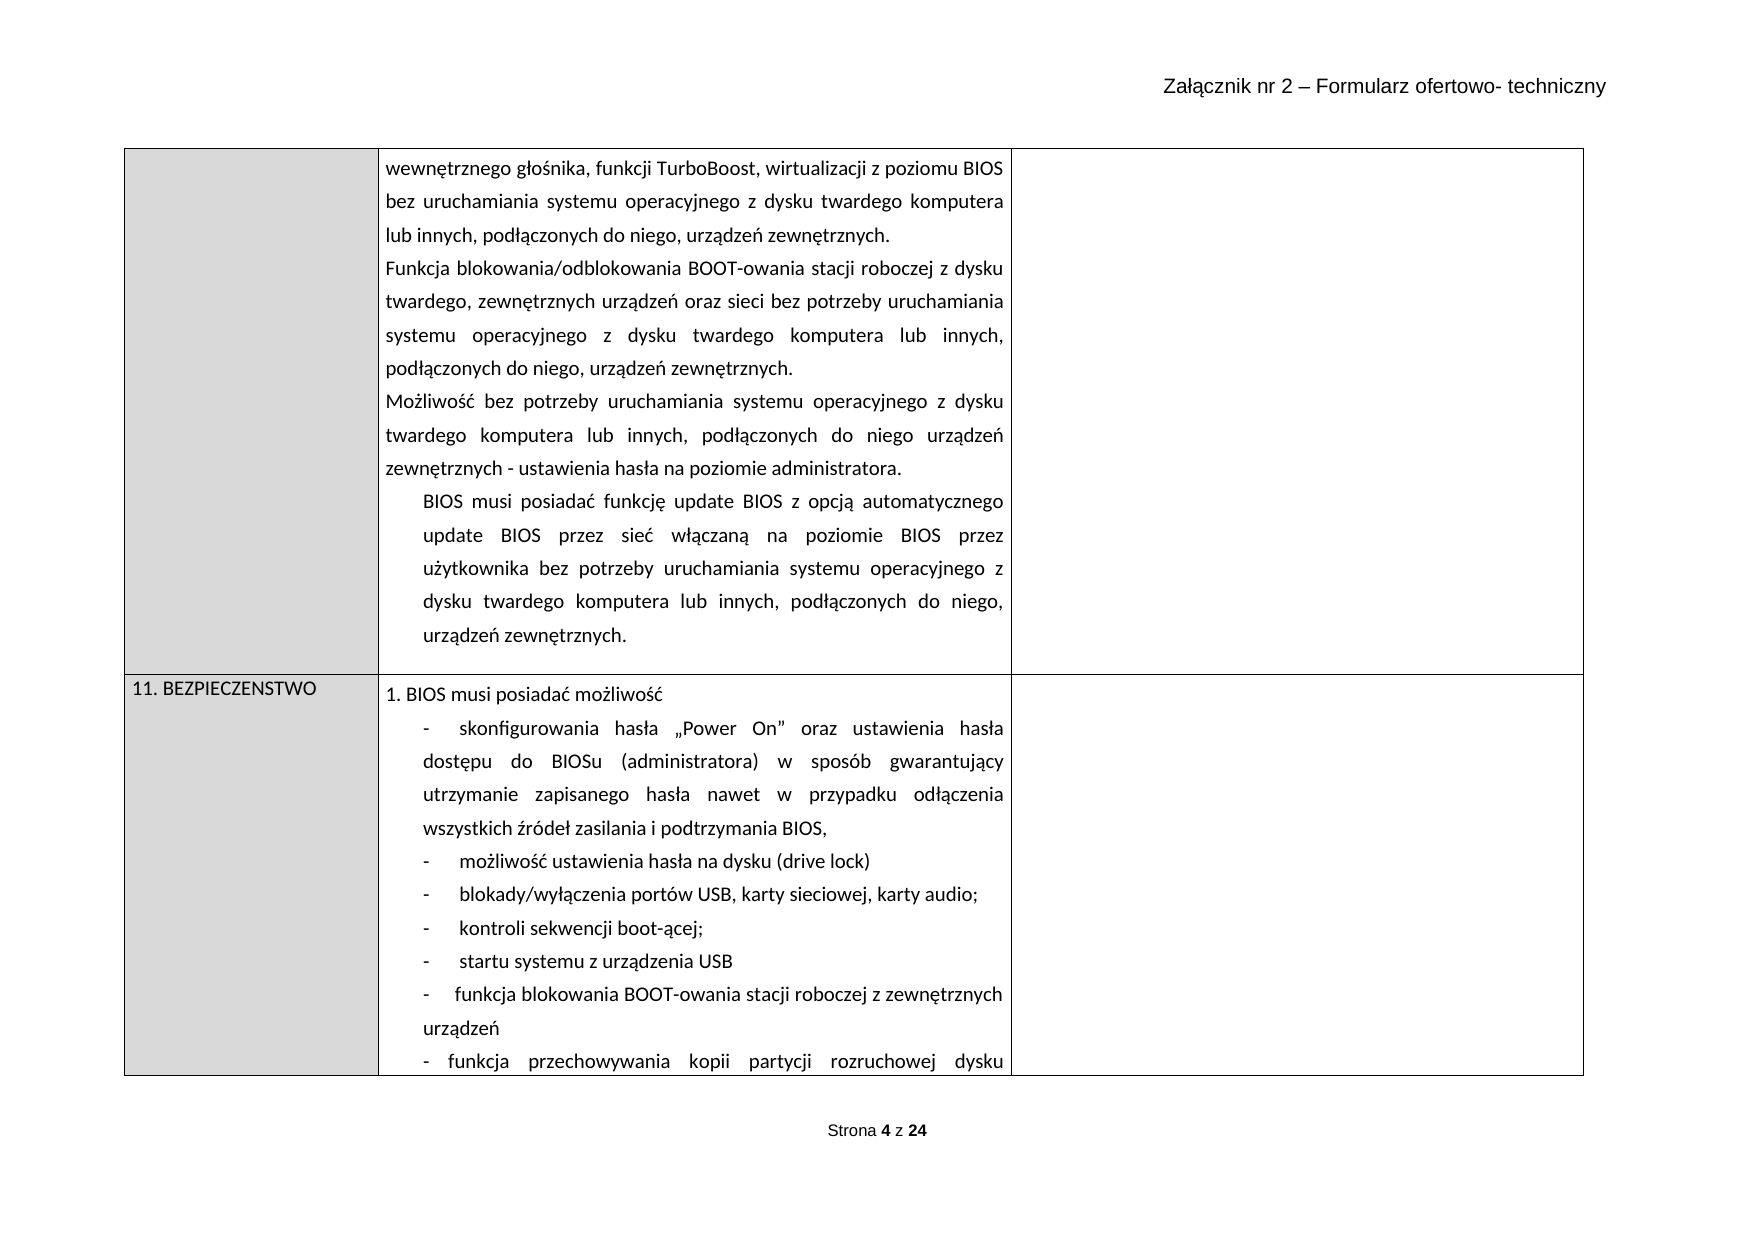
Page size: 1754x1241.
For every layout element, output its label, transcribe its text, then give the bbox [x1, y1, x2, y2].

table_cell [379, 675, 1011, 1075]
table_cell 11. BEZPIECZENSTWO [125, 675, 378, 1075]
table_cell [379, 149, 1011, 674]
table_cell [1012, 675, 1583, 1075]
table_cell [1012, 149, 1583, 674]
table_cell 10. BIOS [125, 149, 378, 674]
